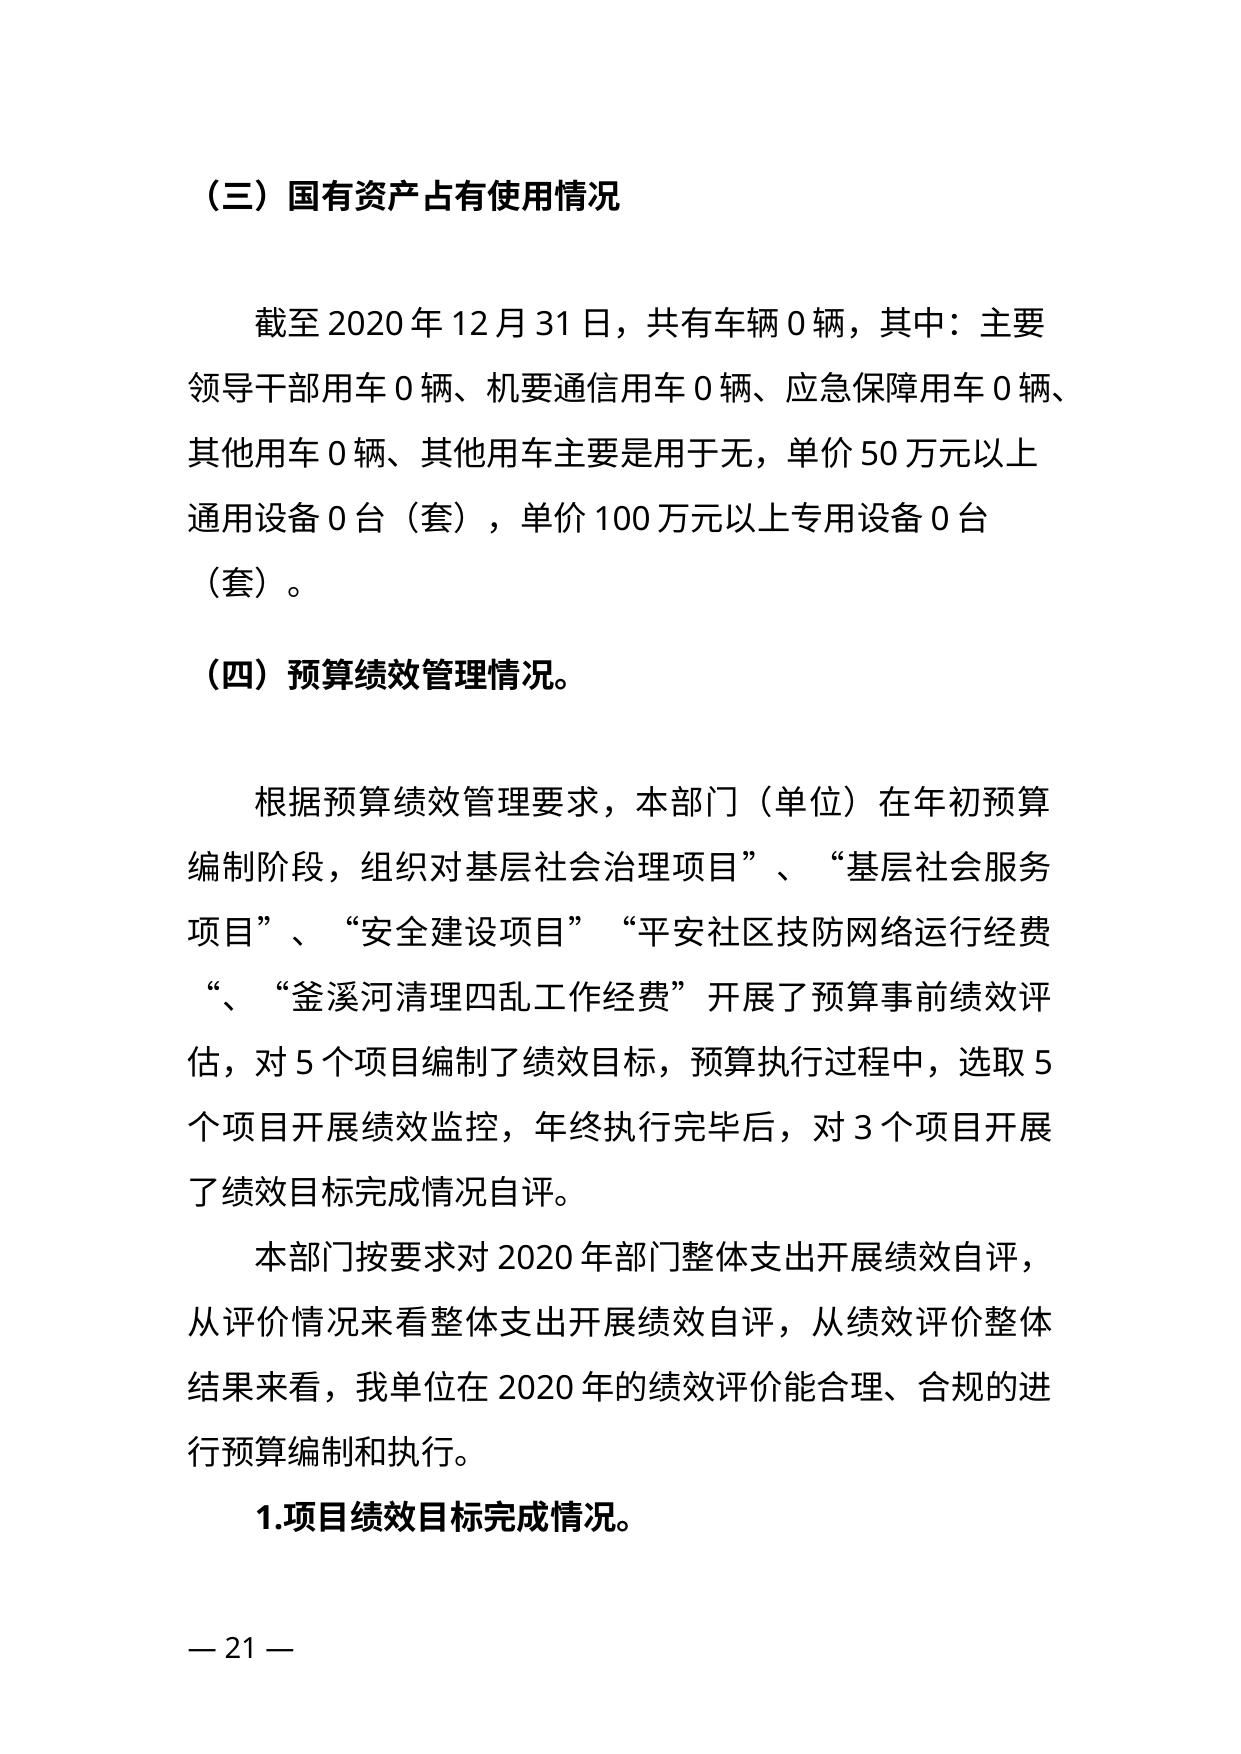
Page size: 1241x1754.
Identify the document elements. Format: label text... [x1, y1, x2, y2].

text 截至2020年12月31日，共有车辆0辆，其中：主要领导干部用车0辆、机要通信用车0辆、应急保障用车0辆、其他用车0辆、其他用车主要是用于无，单价50万元以上通用设备0台（套），单价100万元以上专用设备0台（套）。 [187, 289, 1053, 614]
subtitle （三）国有资产占有使用情况 [187, 162, 1053, 227]
text 根据预算绩效管理要求，本部门（单位）在年初预算编制阶段，组织对基层社会治理项目”、“基层社会服务项目”、“安全建设项目”“平安社区技防网络运行经费“、“釜溪河清理四乱工作经费”开展了预算事前绩效评估，对5个项目编制了绩效目标，预算执行过程中，选取5个项目开展绩效监控，年终执行完毕后，对3个项目开展了绩效目标完成情况自评。 [187, 768, 1053, 1223]
subtitle （四）预算绩效管理情况。 [187, 641, 1053, 706]
text 本部门按要求对2020年部门整体支出开展绩效自评，从评价情况来看整体支出开展绩效自评，从绩效评价整体结果来看，我单位在2020年的绩效评价能合理、合规的进行预算编制和执行。 [187, 1223, 1053, 1483]
list 1.项目绩效目标完成情况。 [187, 1483, 1053, 1548]
